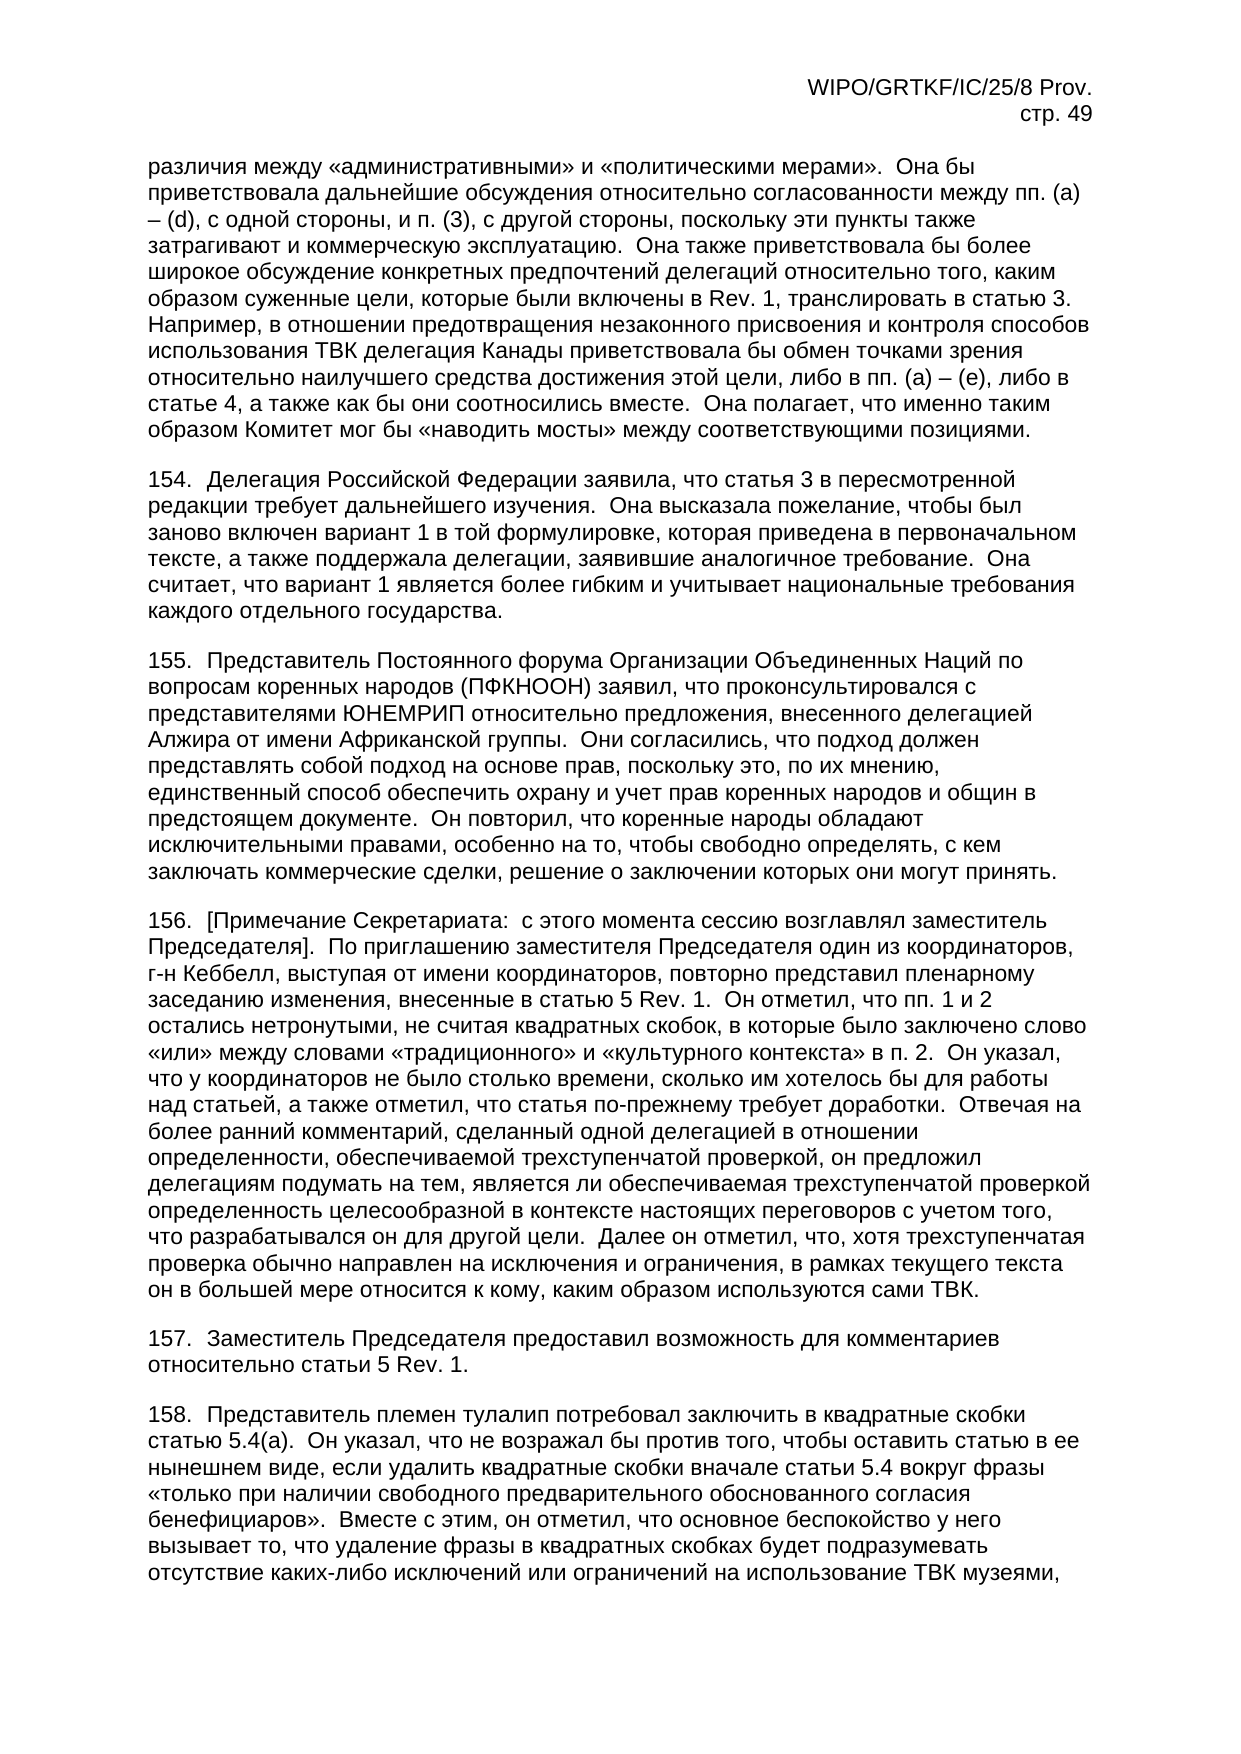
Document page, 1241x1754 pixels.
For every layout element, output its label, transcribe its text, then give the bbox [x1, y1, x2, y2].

text Делегация Российской Федерации заявила, что статья 3 в пересмотренной редакции требует дальнейшего изучения. Она высказала пожелание, чтобы был заново включен вариант 1 в той формулировке, которая приведена в первоначальном тексте, а также поддержала делегации, заявившие аналогичное требование. Она считает, что вариант 1 является более гибким и учитывает национальные требования каждого отдельного государства. [148, 466, 1093, 624]
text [148, 1401, 1093, 1585]
text [Примечание Секретариата: с этого момента сессию возглавлял заместитель Председателя]. По приглашению заместителя Председателя один из координаторов, г-н Кеббелл, выступая от имени координаторов, повторно представил пленарному заседанию изменения, внесенные в статью 5 Rev. 1. Он отметил, что пп. 1 и 2 остались нетронутыми, не считая квадратных скобок, в которые было заключено слово «или» между словами «традиционного» и «культурного контекста» в п. 2. Он указал, что у координаторов не было столько времени, сколько им хотелось бы для работы над статьей, а также отметил, что статья по-прежнему требует доработки. Отвечая на более ранний комментарий, сделанный одной делегацией в отношении определенности, обеспечиваемой трехступенчатой проверкой, он предложил делегациям подумать на тем, является ли обеспечиваемая трехступенчатой проверкой определенность целесообразной в контексте настоящих переговоров с учетом того, что разрабатывался он для другой цели. Далее он отметил, что, хотя трехступенчатая проверка обычно направлен на исключения и ограничения, в рамках текущего текста он в большей мере относится к кому, каким образом используются сами ТВК. [148, 907, 1093, 1302]
text Представитель Постоянного форума Организации Объединенных Наций по вопросам коренных народов (ПФКНООН) заявил, что проконсультировался с представителями ЮНЕМРИП относительно предложения, внесенного делегацией Алжира от имени Африканской группы. Они согласились, что подход должен представлять собой подход на основе прав, поскольку это, по их мнению, единственный способ обеспечить охрану и учет прав коренных народов и общин в предстоящем документе. Он повторил, что коренные народы обладают исключительными правами, особенно на то, чтобы свободно определять, с кем заключать коммерческие сделки, решение о заключении которых они могут принять. [148, 647, 1093, 884]
text Заместитель Председателя предоставил возможность для комментариев относительно статьи 5 Rev. 1. [148, 1325, 1093, 1378]
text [148, 153, 1093, 443]
